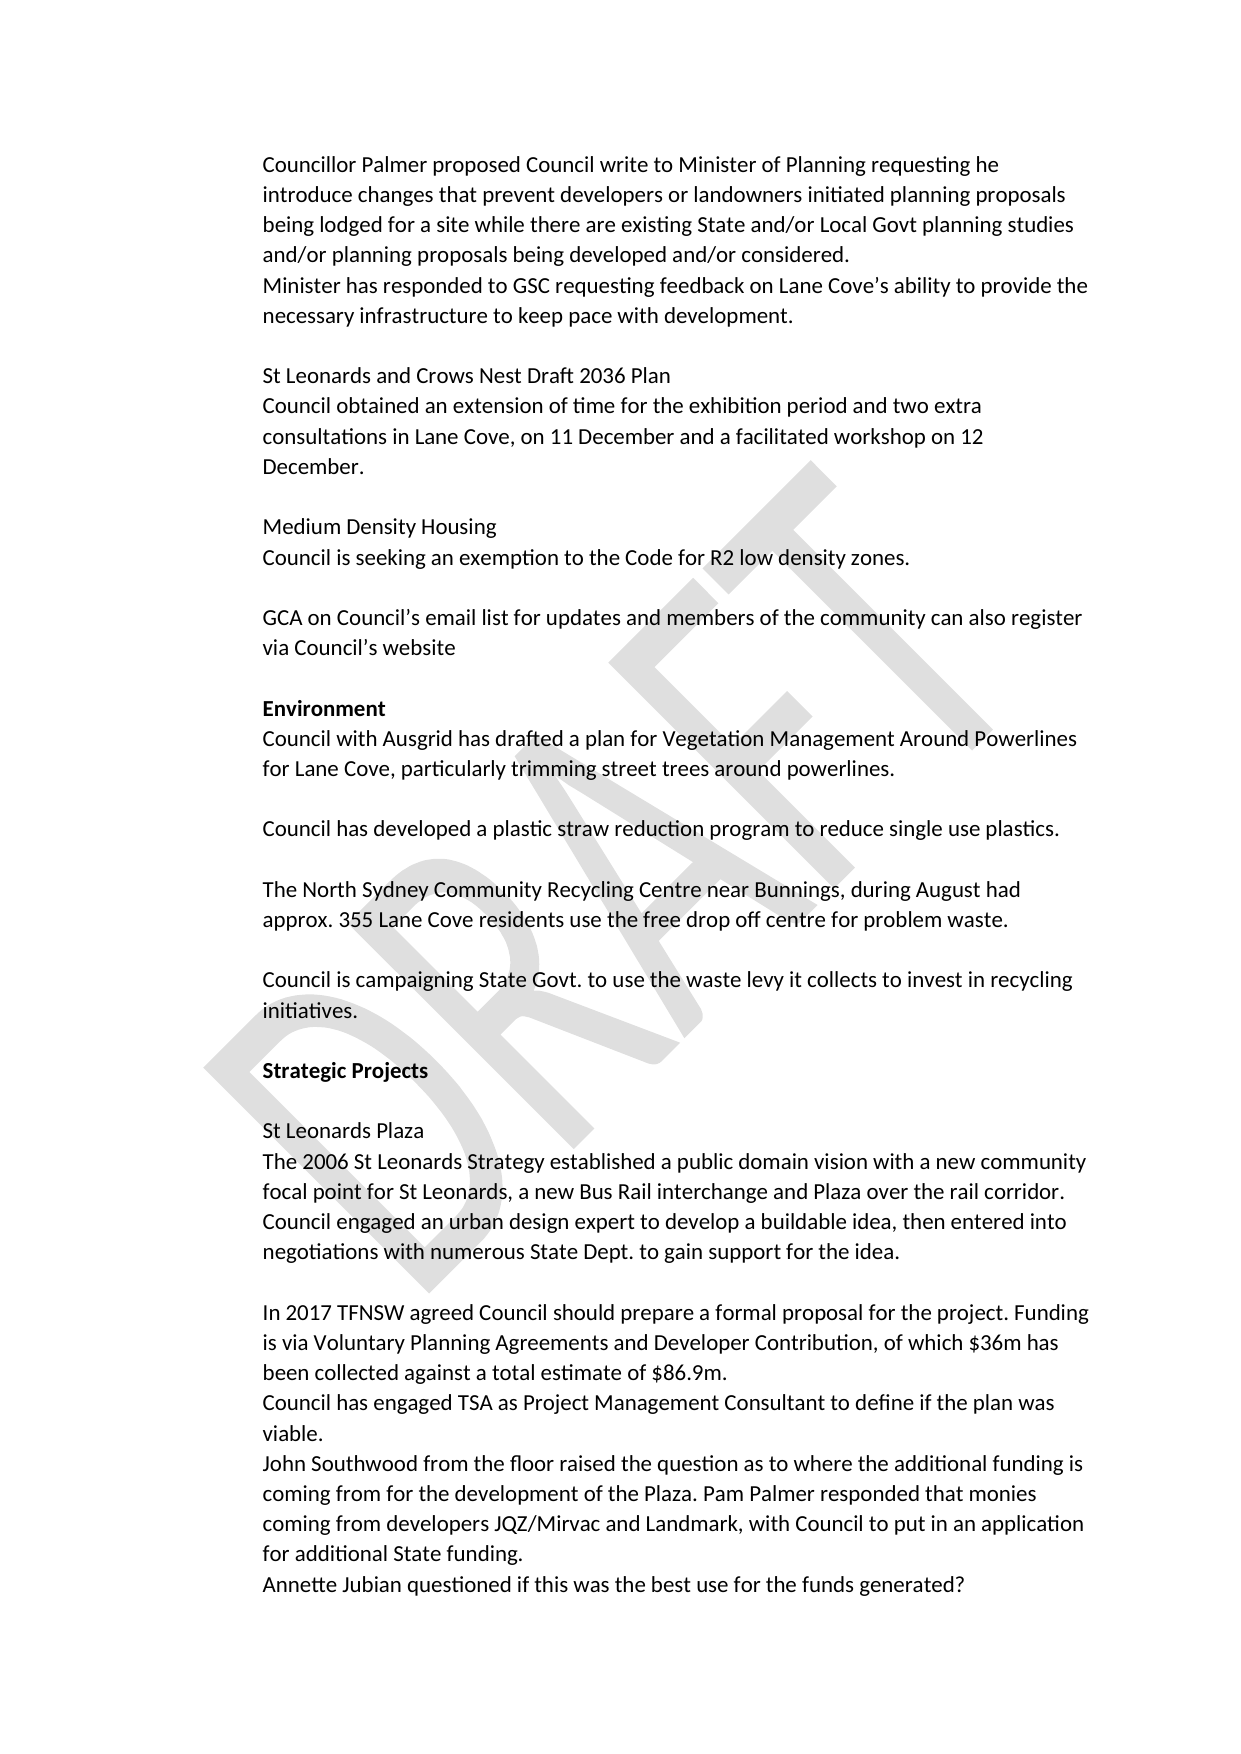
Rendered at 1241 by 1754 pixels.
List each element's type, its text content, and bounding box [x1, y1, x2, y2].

list The 2006 St Leonards Strategy established a public domain vision with a new community focal point for St Leonards, a new Bus Rail interchange and Plaza over the rail corridor. Council engaged an urban design expert to develop a buildable idea, then entered into negotiations with numerous State Dept. to gain support for the idea. [262, 1147, 1090, 1266]
list John Southwood from the floor raised the question as to where the additional funding is coming from for the development of the Plaza. Pam Palmer responded that monies coming from developers JQZ/Mirvac and Landmark, with Council to put in an application for additional State funding. [262, 1449, 1090, 1568]
list The North Sydney Community Recycling Centre near Bunnings, during August had approx. 355 Lane Cove residents use the free drop off centre for problem waste. [262, 875, 1090, 933]
list GCA on Council’s email list for updates and members of the community can also register via Council’s website [262, 603, 1090, 661]
list Council has developed a plastic straw reduction program to reduce single use plastics. [262, 814, 1090, 843]
list Medium Density Housing [262, 512, 1090, 541]
list In 2017 TFNSW agreed Council should prepare a formal proposal for the project. Funding is via Voluntary Planning Agreements and Developer Contribution, of which $36m has been collected against a total estimate of $86.9m. [262, 1298, 1090, 1386]
list Minister has responded to GSC requesting feedback on Lane Cove’s ability to provide the necessary infrastructure to keep pace with development. [262, 271, 1090, 329]
list Council with Ausgrid has drafted a plan for Vegetation Management Around Powerlines for Lane Cove, particularly trimming street trees around powerlines. [262, 724, 1090, 782]
list Strategic Projects [262, 1056, 1090, 1084]
list Council obtained an extension of time for the exhibition period and two extra consultations in Lane Cove, on 11 December and a facilitated workshop on 12 December. [262, 392, 1090, 480]
list Annette Jubian questioned if this was the best use for the funds generated? [262, 1570, 1090, 1598]
list St Leonards and Crows Nest Draft 2036 Plan [262, 361, 1090, 389]
list Council has engaged TSA as Project Management Consultant to define if the plan was viable. [262, 1388, 1090, 1447]
list Council is campaigning State Govt. to use the waste levy it collects to invest in recycling initiatives. [262, 966, 1090, 1024]
list St Leonards Plaza [262, 1117, 1090, 1145]
list Council is seeking an exemption to the Code for R2 low density zones. [262, 543, 1090, 571]
list Environment [262, 694, 1090, 722]
list Councillor Palmer proposed Council write to Minister of Planning requesting he introduce changes that prevent developers or landowners initiated planning proposals being lodged for a site while there are existing State and/or Local Govt planning studies and/or planning proposals being developed and/or considered. [262, 150, 1090, 269]
